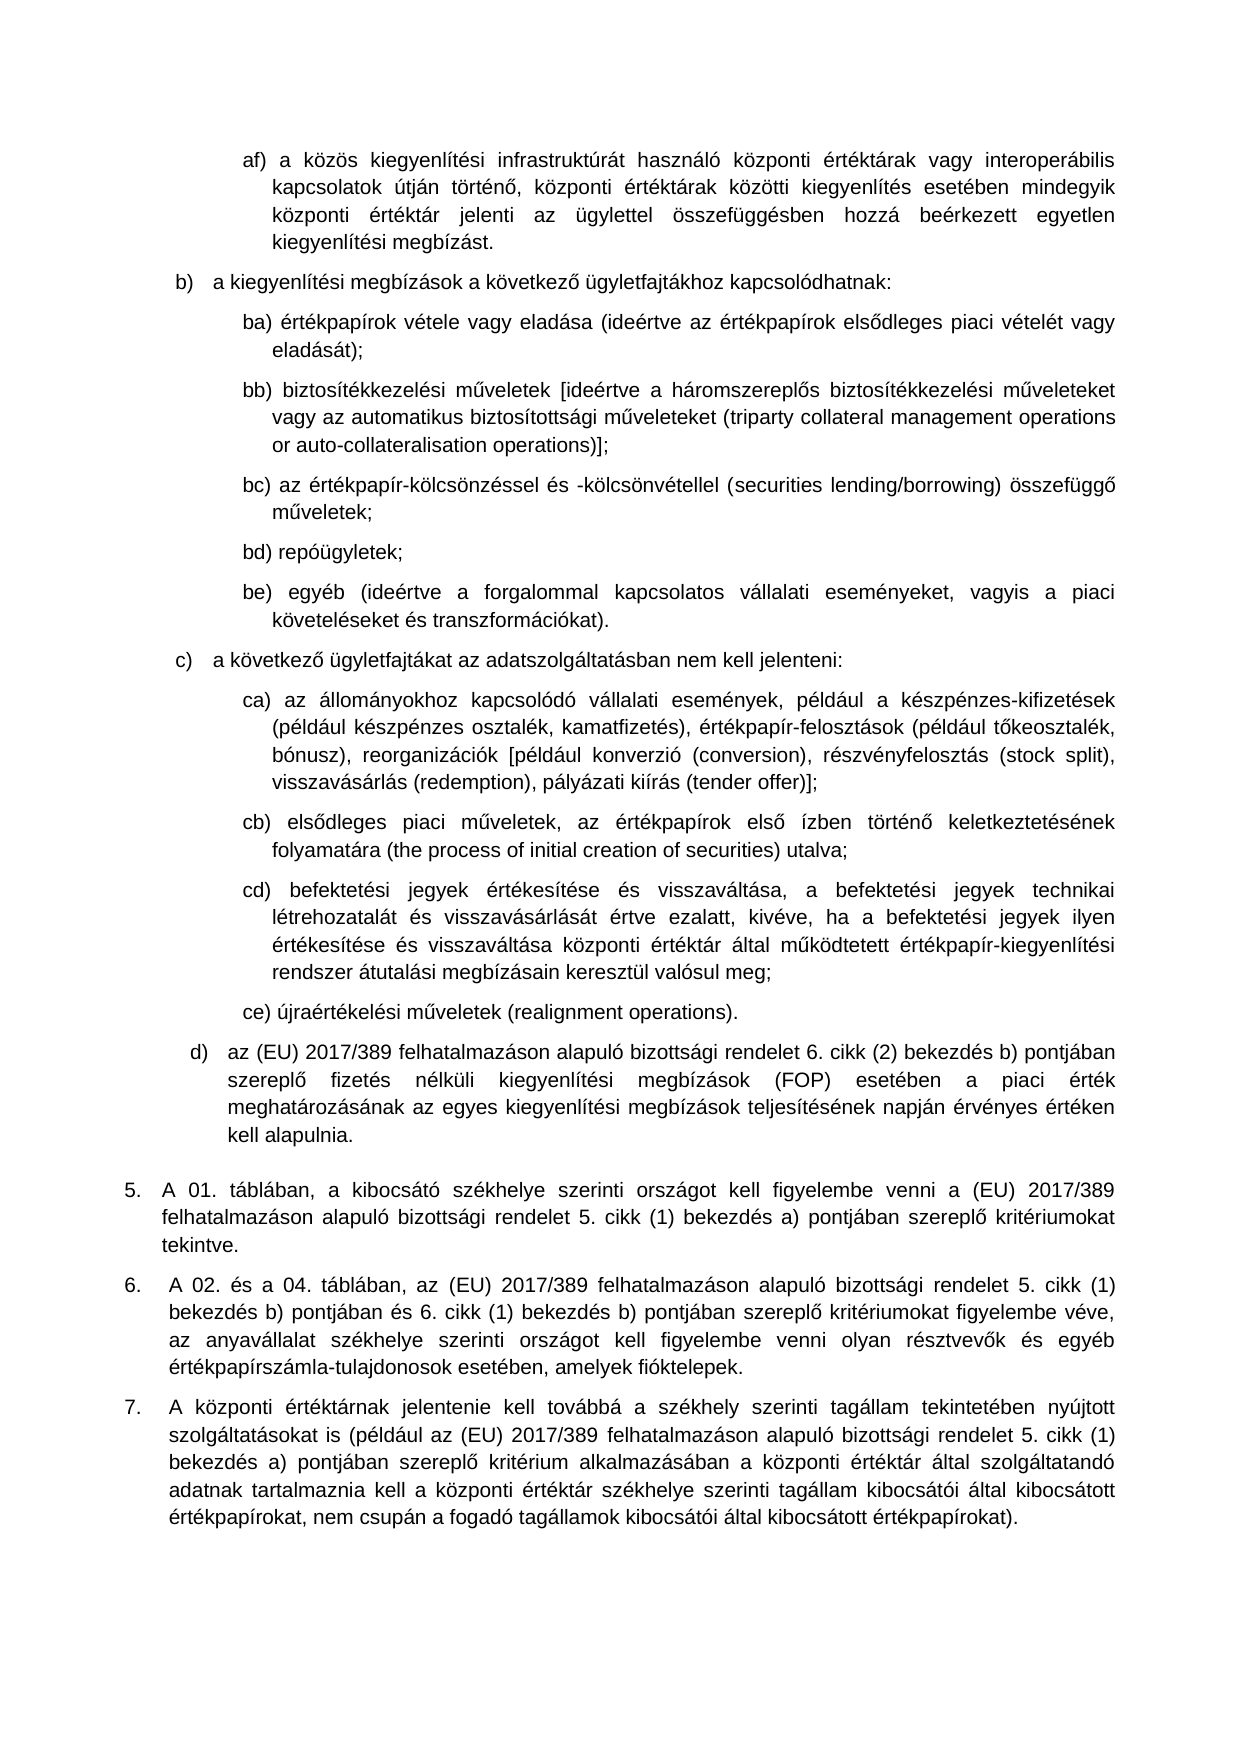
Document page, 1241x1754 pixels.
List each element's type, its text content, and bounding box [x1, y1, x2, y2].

text bb) biztosítékkezelési műveletek [ideértve a háromszereplős biztosítékkezelési műveleteket vagy az automatikus biztosítottsági műveleteket (triparty collateral management operations or auto-collateralisation operations)]; [242, 378, 1116, 457]
text bc) az értékpapír-kölcsönzéssel és -kölcsönvétellel (securities lending/borrowing) összefüggő műveletek; [242, 473, 1116, 524]
text ca) az állományokhoz kapcsolódó vállalati események, például a készpénzes-kifizetések (például készpénzes osztalék, kamatfizetés), értékpapír-felosztások (például tőkeosztalék, bónusz), reorganizációk [például konverzió (conversion), részvényfelosztás (stock split), visszavásárlás (redemption), pályázati kiírás (tender offer)]; [242, 688, 1116, 794]
list a kiegyenlítési megbízások a következő ügyletfajtákhoz kapcsolódhatnak: [175, 270, 1116, 294]
text af) a közös kiegyenlítési infrastruktúrát használó központi értéktárak vagy interoperábilis kapcsolatok útján történő, központi értéktárak közötti kiegyenlítés esetében mindegyik központi értéktár jelenti az ügylettel összefüggésben hozzá beérkezett egyetlen kiegyenlítési megbízást. [242, 148, 1116, 254]
list az (EU) 2017/389 felhatalmazáson alapuló bizottsági rendelet 6. cikk (2) bekezdés b) pontjában szereplő fizetés nélküli kiegyenlítési megbízások (FOP) esetében a piaci érték meghatározásának az egyes kiegyenlítési megbízások teljesítésének napján érvényes értéken kell alapulnia. [190, 1040, 1116, 1147]
text ce) újraértékelési műveletek (realignment operations). [242, 1000, 1116, 1024]
list a következő ügyletfajtákat az adatszolgáltatásban nem kell jelenteni: [175, 648, 1116, 672]
text bd) repóügyletek; [242, 540, 1116, 564]
list A 02. és a 04. táblában, az (EU) 2017/389 felhatalmazáson alapuló bizottsági rendelet 5. cikk (1) bekezdés b) pontjában és 6. cikk (1) bekezdés b) pontjában szereplő kritériumokat figyelembe véve, az anyavállalat székhelye szerinti országot kell figyelembe venni olyan résztvevők és egyéb értékpapírszámla-tulajdonosok esetében, amelyek fióktelepek. [124, 1273, 1116, 1379]
text be) egyéb (ideértve a forgalommal kapcsolatos vállalati eseményeket, vagyis a piaci követeléseket és transzformációkat). [242, 580, 1116, 632]
text cd) befektetési jegyek értékesítése és visszaváltása, a befektetési jegyek technikai létrehozatalát és visszavásárlását értve ezalatt, kivéve, ha a befektetési jegyek ilyen értékesítése és visszaváltása központi értéktár által működtetett értékpapír-kiegyenlítési rendszer átutalási megbízásain keresztül valósul meg; [242, 878, 1116, 984]
text cb) elsődleges piaci műveletek, az értékpapírok első ízben történő keletkeztetésének folyamatára (the process of initial creation of securities) utalva; [242, 810, 1116, 862]
list A központi értéktárnak jelentenie kell továbbá a székhely szerinti tagállam tekintetében nyújtott szolgáltatásokat is (például az (EU) 2017/389 felhatalmazáson alapuló bizottsági rendelet 5. cikk (1) bekezdés a) pontjában szereplő kritérium alkalmazásában a központi értéktár által szolgáltatandó adatnak tartalmaznia kell a központi értéktár székhelye szerinti tagállam kibocsátói által kibocsátott értékpapírokat, nem csupán a fogadó tagállamok kibocsátói által kibocsátott értékpapírokat). [124, 1395, 1116, 1529]
text ba) értékpapírok vétele vagy eladása (ideértve az értékpapírok elsődleges piaci vételét vagy eladását); [242, 310, 1116, 362]
list A 01. táblában, a kibocsátó székhelye szerinti országot kell figyelembe venni a (EU) 2017/389 felhatalmazáson alapuló bizottsági rendelet 5. cikk (1) bekezdés a) pontjában szereplő kritériumokat tekintve. [124, 1178, 1116, 1257]
